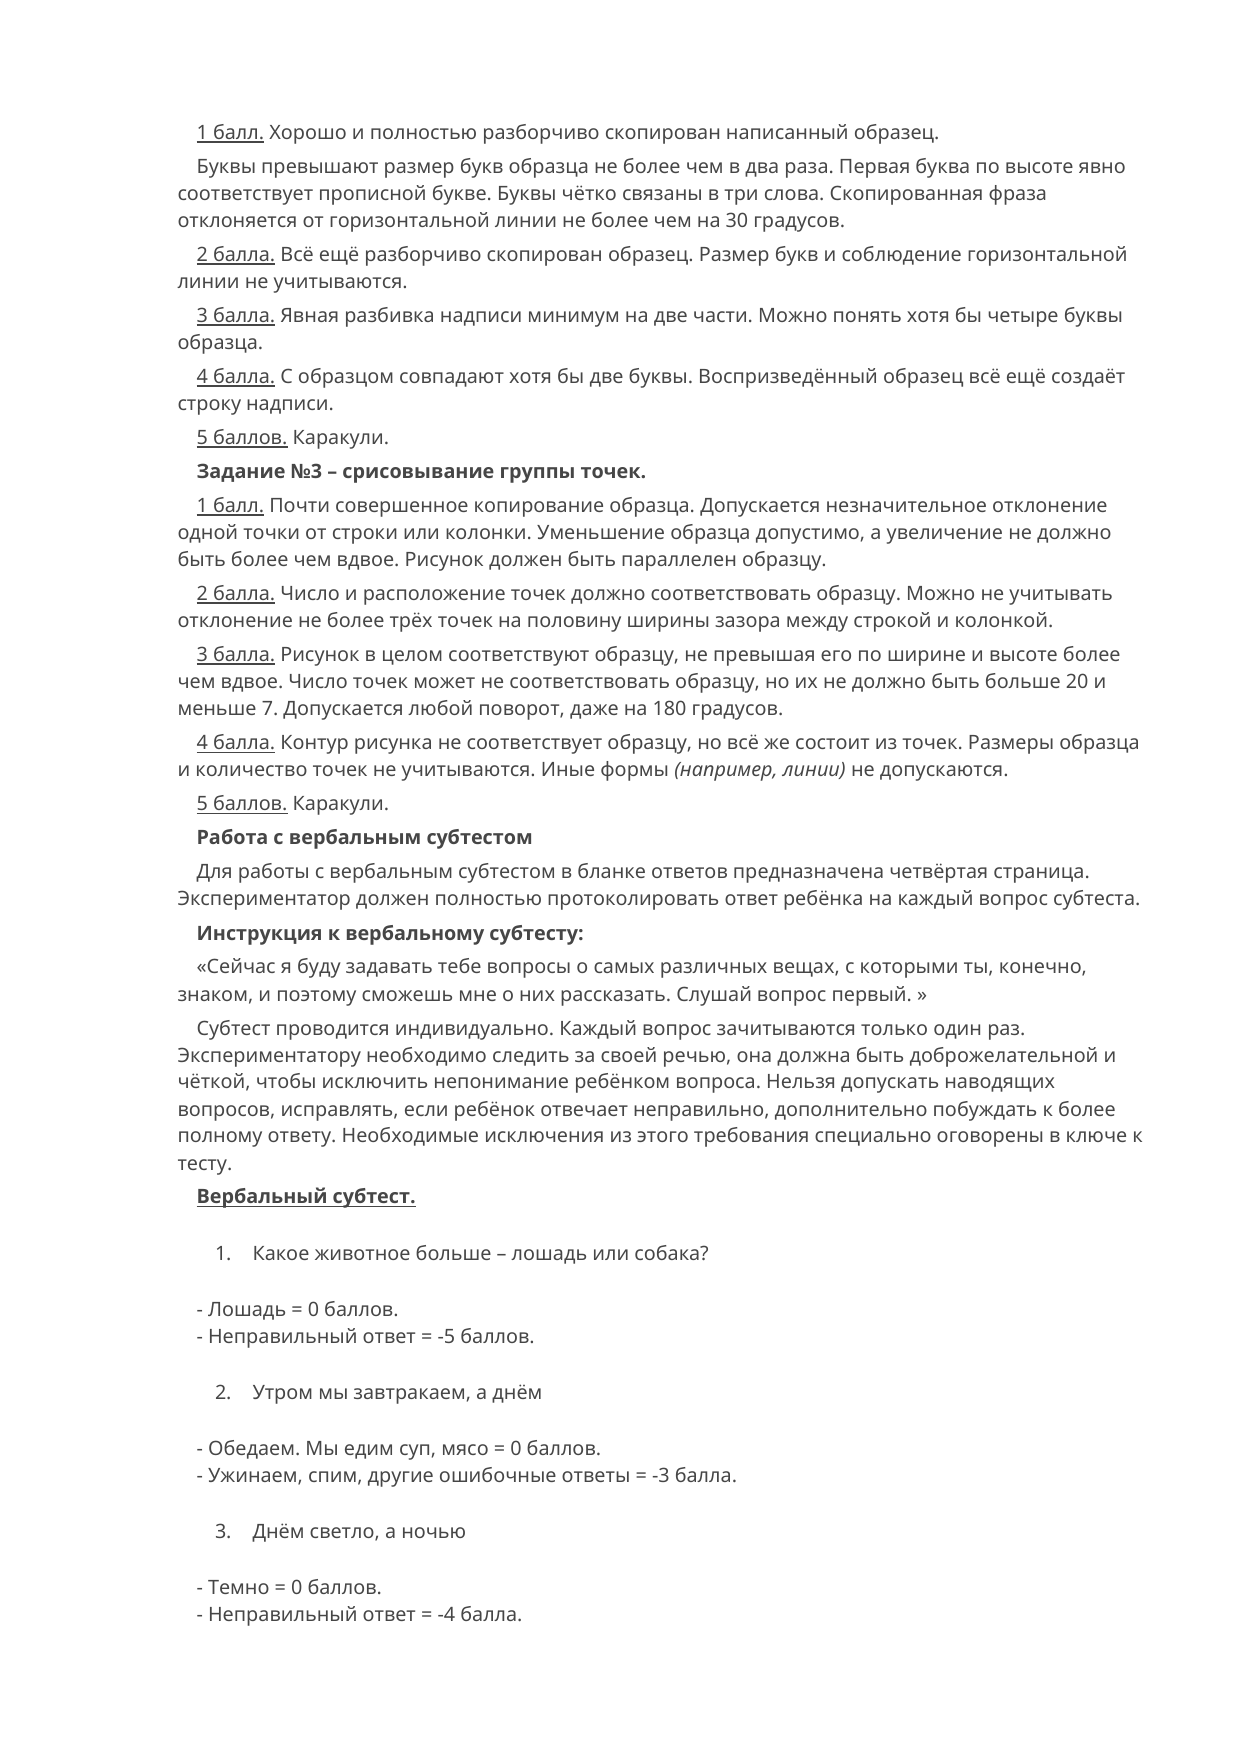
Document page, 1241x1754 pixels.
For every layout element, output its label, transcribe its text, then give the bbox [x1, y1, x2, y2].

list Днём светло, а ночью [215, 1517, 1152, 1544]
text Инструкция к вербальному субтесту: [177, 919, 1152, 946]
text 4 балла. Контур рисунка не соответствует образцу, но всё же состоит из точек. Размеры образца и количество точек не учитываются. Иные формы (например, линии) не допускаются. [177, 728, 1152, 782]
text - Ужинаем, спим, другие ошибочные ответы = -3 балла. [177, 1461, 1152, 1488]
text 4 балла. С образцом совпадают хотя бы две буквы. Воспризведённый образец всё ещё создаёт строку надписи. [177, 362, 1152, 416]
text Субтест проводится индивидуально. Каждый вопрос зачитываются только один раз. Экспериментатору необходимо следить за своей речью, она должна быть доброжелательной и чёткой, чтобы исключить непонимание ребёнком вопроса. Нельзя допускать наводящих вопросов, исправлять, если ребёнок отвечает неправильно, дополнительно побуждать к более полному ответу. Необходимые исключения из этого требования специально оговорены в ключе к тесту. [177, 1014, 1152, 1176]
text 5 баллов. Каракули. [177, 789, 1152, 817]
text - Темно = 0 баллов. [177, 1574, 1152, 1601]
text Для работы с вербальным субтестом в бланке ответов предназначена четвёртая страница. Экспериментатор должен полностью протоколировать ответ ребёнка на каждый вопрос субтеста. [177, 858, 1152, 912]
text 5 баллов. Каракули. [177, 423, 1152, 450]
text - Обедаем. Мы едим суп, мясо = 0 баллов. [177, 1434, 1152, 1461]
text 3 балла. Явная разбивка надписи минимум на две части. Можно понять хотя бы четыре буквы образца. [177, 301, 1152, 355]
list Утром мы завтракаем, а днём [215, 1378, 1152, 1405]
text 1 балл. Хорошо и полностью разборчиво скопирован написанный образец. [177, 118, 1152, 145]
text - Лошадь = 0 баллов. [177, 1295, 1152, 1322]
text 2 балла. Число и расположение точек должно соответствовать образцу. Можно не учитывать отклонение не более трёх точек на половину ширины зазора между строкой и колонкой. [177, 579, 1152, 633]
text Вербальный субтест. [177, 1183, 1152, 1210]
text 2 балла. Всё ещё разборчиво скопирован образец. Размер букв и соблюдение горизонтальной линии не учитываются. [177, 240, 1152, 294]
text - Неправильный ответ = -4 балла. [177, 1601, 1152, 1628]
text Буквы превышают размер букв образца не более чем в два раза. Первая буква по высоте явно соответствует прописной букве. Буквы чётко связаны в три слова. Скопированная фраза отклоняется от горизонтальной линии не более чем на 30 градусов. [177, 152, 1152, 233]
text 1 балл. Почти совершенное копирование образца. Допускается незначительное отклонение одной точки от строки или колонки. Уменьшение образца допустимо, а увеличение не должно быть более чем вдвое. Рисунок должен быть параллелен образцу. [177, 491, 1152, 572]
text 3 балла. Рисунок в целом соответствуют образцу, не превышая его по ширине и высоте более чем вдвое. Число точек может не соответствовать образцу, но их не должно быть больше 20 и меньше 7. Допускается любой поворот, даже на 180 градусов. [177, 641, 1152, 721]
text Работа с вербальным субтестом [177, 824, 1152, 851]
text Задание №3 – срисовывание группы точек. [177, 457, 1152, 484]
list Какое животное больше – лошадь или собака? [215, 1239, 1152, 1266]
text «Сейчас я буду задавать тебе вопросы о самых различных вещах, с которыми ты, конечно, знаком, и поэтому сможешь мне о них рассказать. Слушай вопрос первый. » [177, 953, 1152, 1007]
text - Неправильный ответ = -5 баллов. [177, 1322, 1152, 1349]
